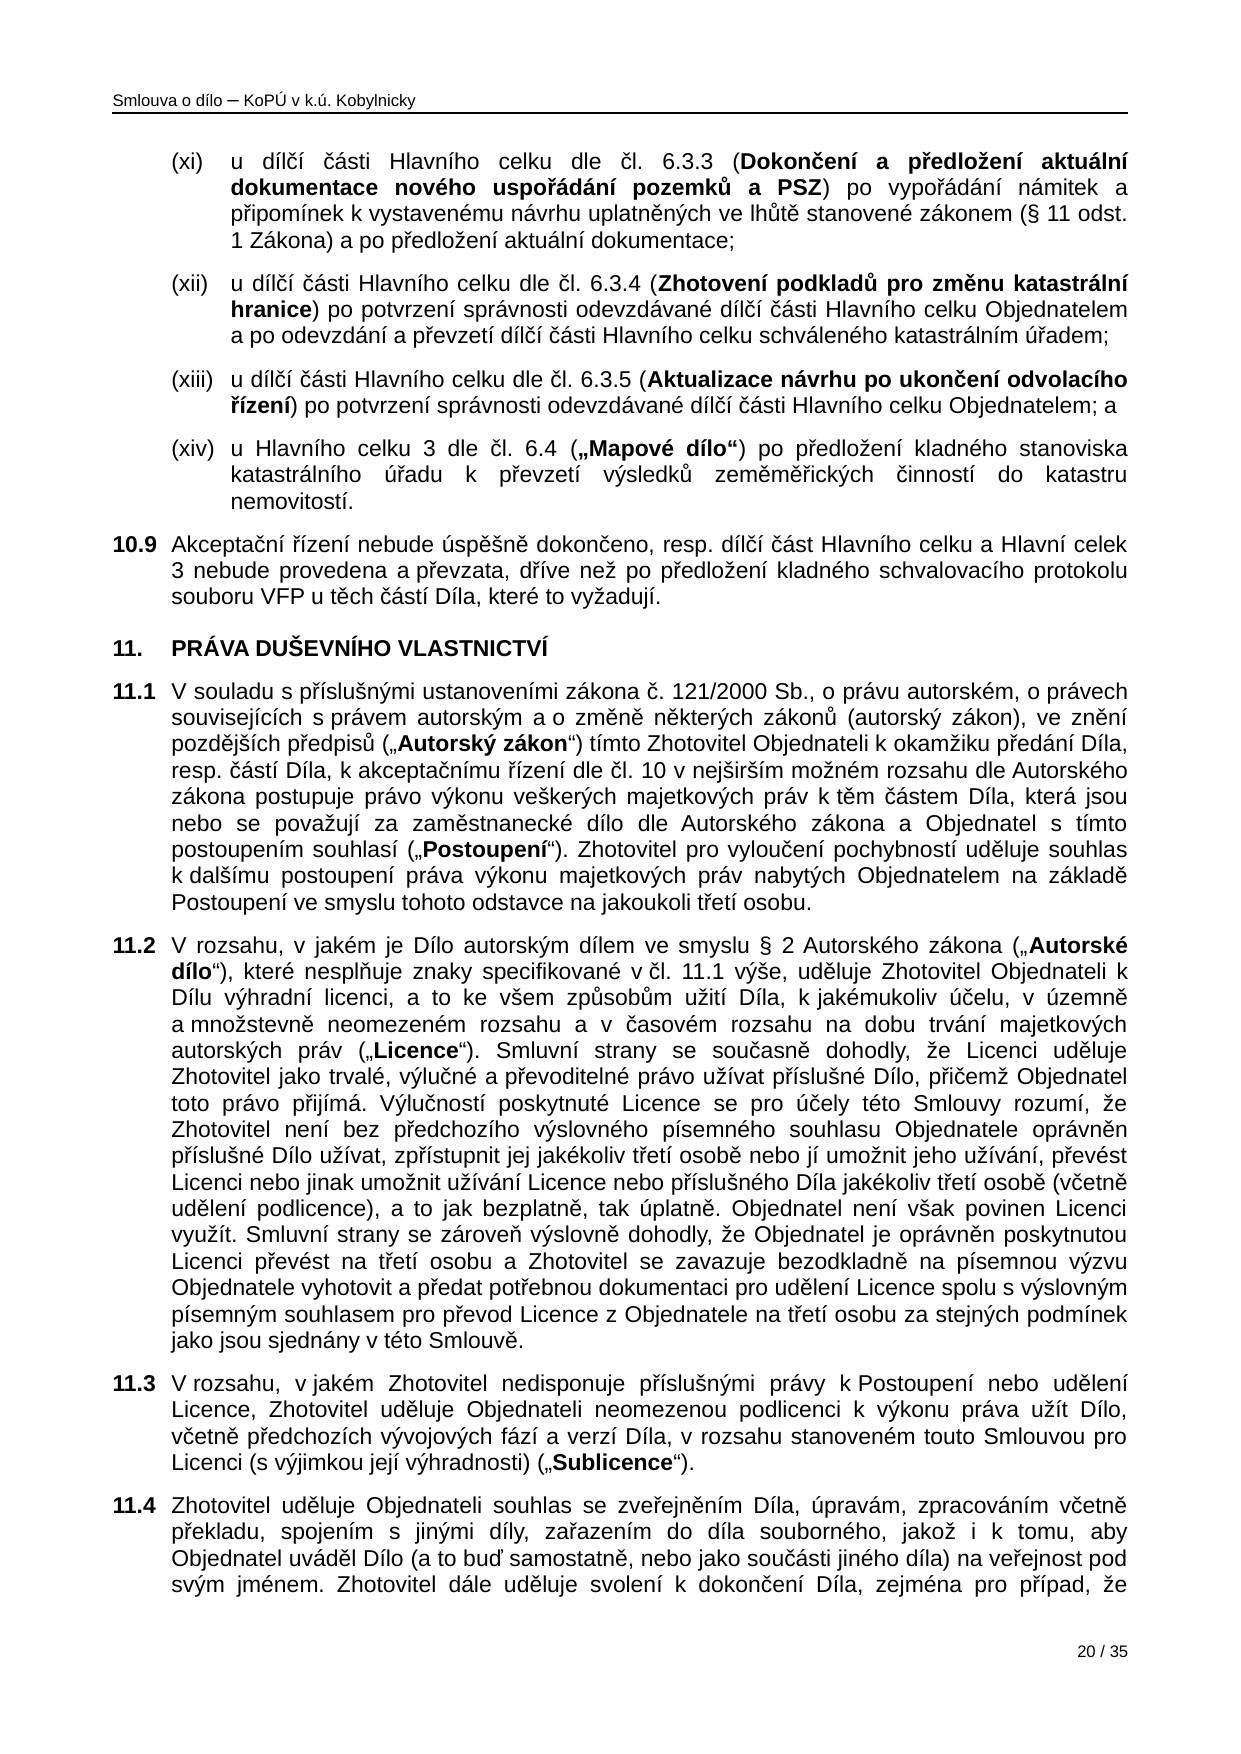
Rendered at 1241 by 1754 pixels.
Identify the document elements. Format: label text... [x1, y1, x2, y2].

list u dílčí části Hlavního celku dle čl. 6.3.3 (Dokončení a předložení aktuální dokumentace nového uspořádání pozemků a PSZ) po vypořádání námitek a připomínek k vystavenému návrhu uplatněných ve lhůtě stanovené zákonem (§ 11 odst. 1 Zákona) a po předložení aktuální dokumentace; [171, 148, 1128, 253]
text V souladu s příslušnými ustanoveními zákona č. 121/2000 Sb., o právu autorském, o právech souvisejících s právem autorským a o změně některých zákonů (autorský zákon), ve znění pozdějších předpisů („Autorský zákon“) tímto Zhotovitel Objednateli k okamžiku předání Díla, resp. částí Díla, k akceptačnímu řízení dle čl. 10 v nejširším možném rozsahu dle Autorského zákona postupuje právo výkonu veškerých majetkových práv k těm částem Díla, která jsou nebo se považují za zaměstnanecké dílo dle Autorského zákona a Objednatel s tímto postoupením souhlasí („Postoupení“). Zhotovitel pro vyloučení pochybností uděluje souhlas k dalšímu postoupení práva výkonu majetkových práv nabytých Objednatelem na základě Postoupení ve smyslu tohoto odstavce na jakoukoli třetí osobu. [112, 678, 1128, 915]
text Akceptační řízení nebude úspěšně dokončeno, resp. dílčí část Hlavního celku a Hlavní celek 3 nebude provedena a převzata, dříve než po předložení kladného schvalovacího protokolu souboru VFP u těch částí Díla, které to vyžadují. [112, 531, 1128, 610]
text V rozsahu, v jakém Zhotovitel nedisponuje příslušnými právy k Postoupení nebo udělení Licence, Zhotovitel uděluje Objednateli neomezenou podlicenci k výkonu práva užít Dílo, včetně předchozích vývojových fází a verzí Díla, v rozsahu stanoveném touto Smlouvou pro Licenci (s výjimkou její výhradnosti) („Sublicence“). [112, 1370, 1128, 1475]
list u dílčí části Hlavního celku dle čl. 6.3.5 (Aktualizace návrhu po ukončení odvolacího řízení) po potvrzení správnosti odevzdávané dílčí části Hlavního celku Objednatelem; a [171, 366, 1128, 418]
text V rozsahu, v jakém je Dílo autorským dílem ve smyslu § 2 Autorského zákona („Autorské dílo“), které nesplňuje znaky specifikované v čl. 11.1 výše, uděluje Zhotovitel Objednateli k Dílu výhradní licenci, a to ke všem způsobům užití Díla, k jakémukoliv účelu, v územně a množstevně neomezeném rozsahu a v časovém rozsahu na dobu trvání majetkových autorských práv („Licence“). Smluvní strany se současně dohodly, že Licenci uděluje Zhotovitel jako trvalé, výlučné a převoditelné právo užívat příslušné Dílo, přičemž Objednatel toto právo přijímá. Výlučností poskytnuté Licence se pro účely této Smlouvy rozumí, že Zhotovitel není bez předchozího výslovného písemného souhlasu Objednatele oprávněn příslušné Dílo užívat, zpřístupnit jej jakékoliv třetí osobě nebo jí umožnit jeho užívání, převést Licenci nebo jinak umožnit užívání Licence nebo příslušného Díla jakékoliv třetí osobě (včetně udělení podlicence), a to jak bezplatně, tak úplatně. Objednatel není však povinen Licenci využít. Smluvní strany se zároveň výslovně dohodly, že Objednatel je oprávněn poskytnutou Licenci převést na třetí osobu a Zhotovitel se zavazuje bezodkladně na písemnou výzvu Objednatele vyhotovit a předat potřebnou dokumentaci pro udělení Licence spolu s výslovným písemným souhlasem pro převod Licence z Objednatele na třetí osobu za stejných podmínek jako jsou sjednány v této Smlouvě. [112, 932, 1128, 1353]
list u Hlavního celku 3 dle čl. 6.4 („Mapové dílo“) po předložení kladného stanoviska katastrálního úřadu k převzetí výsledků zeměměřických činností do katastru nemovitostí. [171, 435, 1128, 514]
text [112, 1492, 1128, 1597]
text Práva duševního vlastnictví [112, 635, 1128, 661]
list u dílčí části Hlavního celku dle čl. 6.3.4 (Zhotovení podkladů pro změnu katastrální hranice) po potvrzení správnosti odevzdávané dílčí části Hlavního celku Objednatelem a po odevzdání a převzetí dílčí části Hlavního celku schváleného katastrálním úřadem; [171, 270, 1128, 349]
